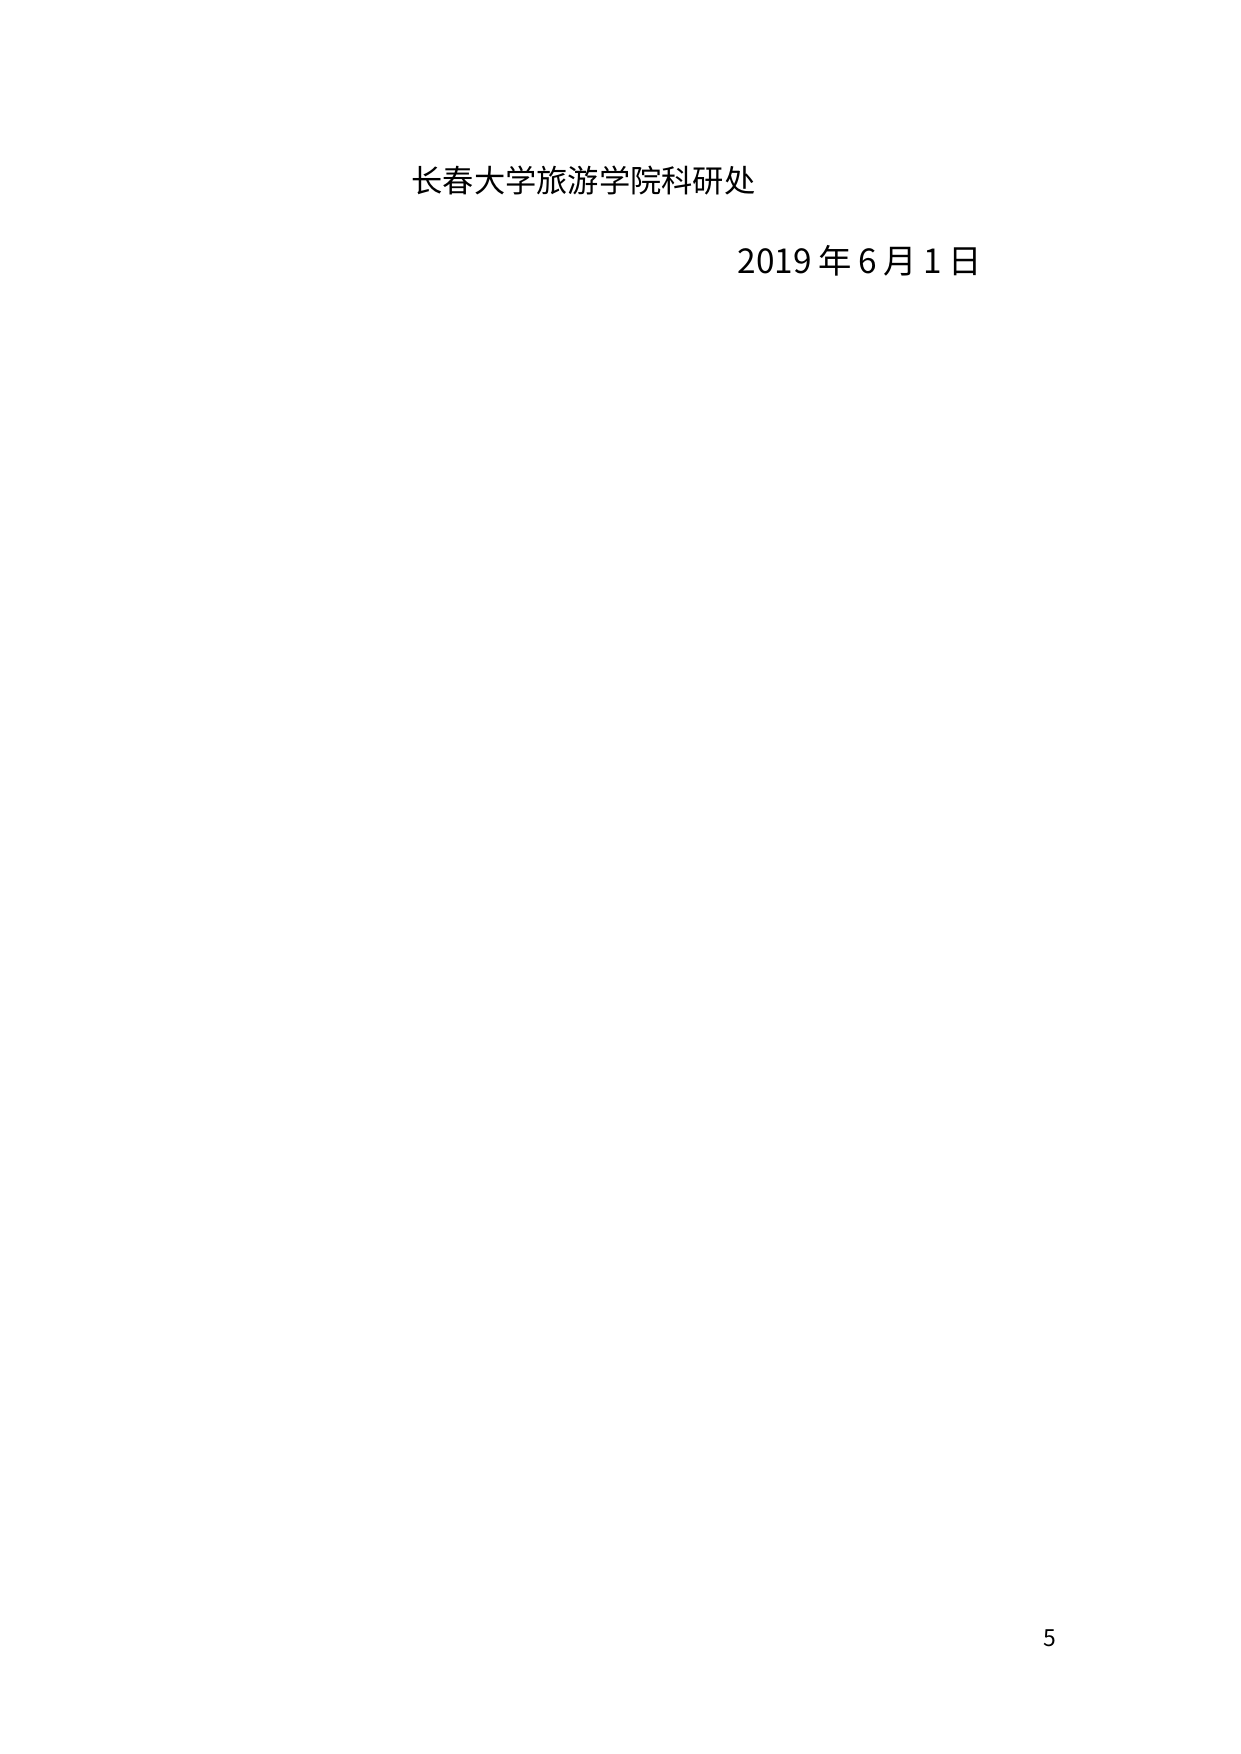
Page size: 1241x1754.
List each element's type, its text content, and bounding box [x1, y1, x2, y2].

text 长春大学旅游学院科研处 [175, 156, 1082, 201]
text 2019年6月1日 [175, 235, 982, 283]
